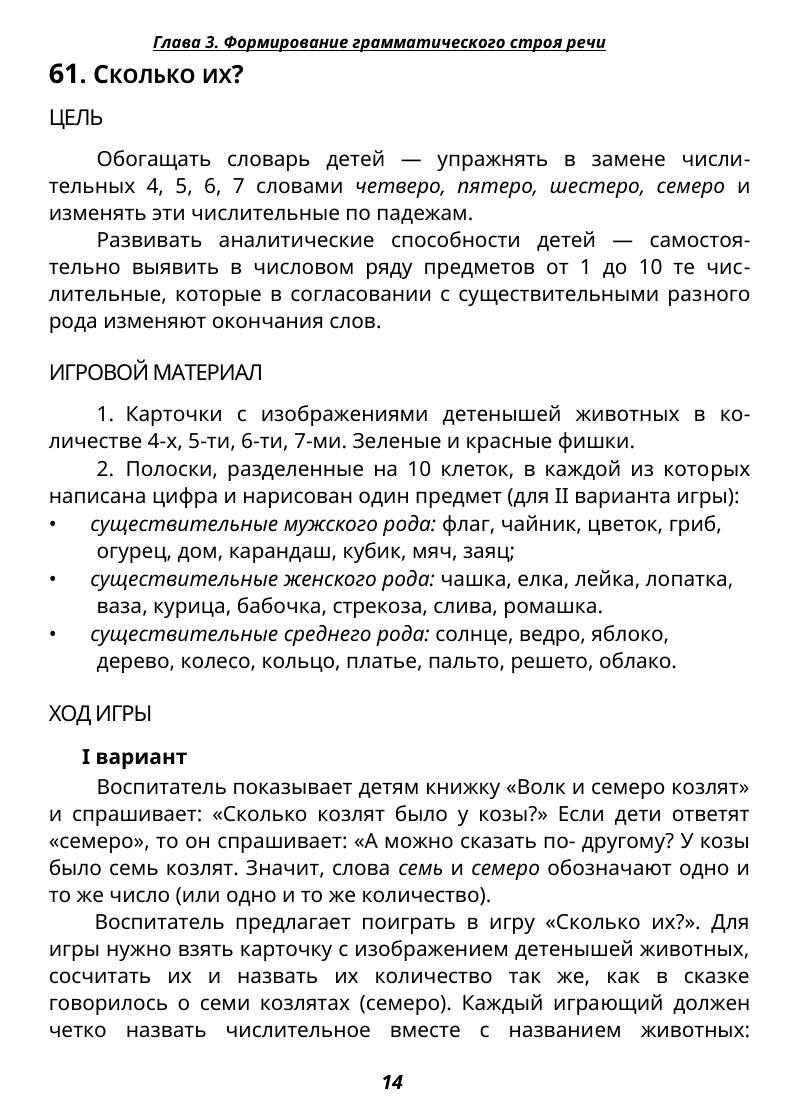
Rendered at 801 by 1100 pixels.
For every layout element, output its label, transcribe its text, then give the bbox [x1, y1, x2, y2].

text ХОД ИГРЫ [48, 687, 750, 730]
text Обогащать словарь детей — упражнять в замене числительных 4, 5, 6, 7 словами четверо, пятеро, шестеро, семеро и изменять эти числительные по падежам. [48, 145, 750, 226]
text 61. Сколько их? [48, 62, 750, 89]
list существительные женского рода: чашка, елка, лейка, лопатка, ваза, курица, бабочка, стрекоза, слива, ромашка. [48, 564, 750, 619]
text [48, 908, 750, 1043]
text ИГРОВОЙ МАТЕРИАЛ [48, 363, 750, 384]
list существительные среднего рода: солнце, ведро, яблоко, дерево, колесо, кольцо, платье, пальто, решето, облако. [48, 619, 750, 674]
text Воспитатель показывает детям книжку «Волк и семеро козлят» и спрашивает: «Сколько козлят было у козы?» Если дети ответят «семеро», то он спрашивает: «А можно сказать по- другому? У козы было семь козлят. Значит, слова семь и семеро обозначают одно и то же число (или одно и то же количество). [48, 773, 750, 908]
list существительные мужского рода: флаг, чайник, цветок, гриб, огурец, дом, карандаш, кубик, мяч, заяц; [48, 509, 750, 564]
text I вариант [82, 730, 750, 773]
list Карточки с изображениями детенышей животных в количестве 4-х, 5-ти, 6-ти, 7-ми. Зеленые и красные фишки. [48, 399, 750, 454]
text ЦЕЛЬ [48, 107, 750, 129]
text Развивать аналитические способности детей — самостоятельно выявить в числовом ряду предметов от 1 до 10 те числительные, которые в согласовании с существительными разного рода изменяют окончания слов. [48, 226, 750, 334]
list Полоски, разделенные на 10 клеток, в каждой из которых написана цифра и нарисован один предмет (для II варианта игры): [48, 454, 750, 509]
